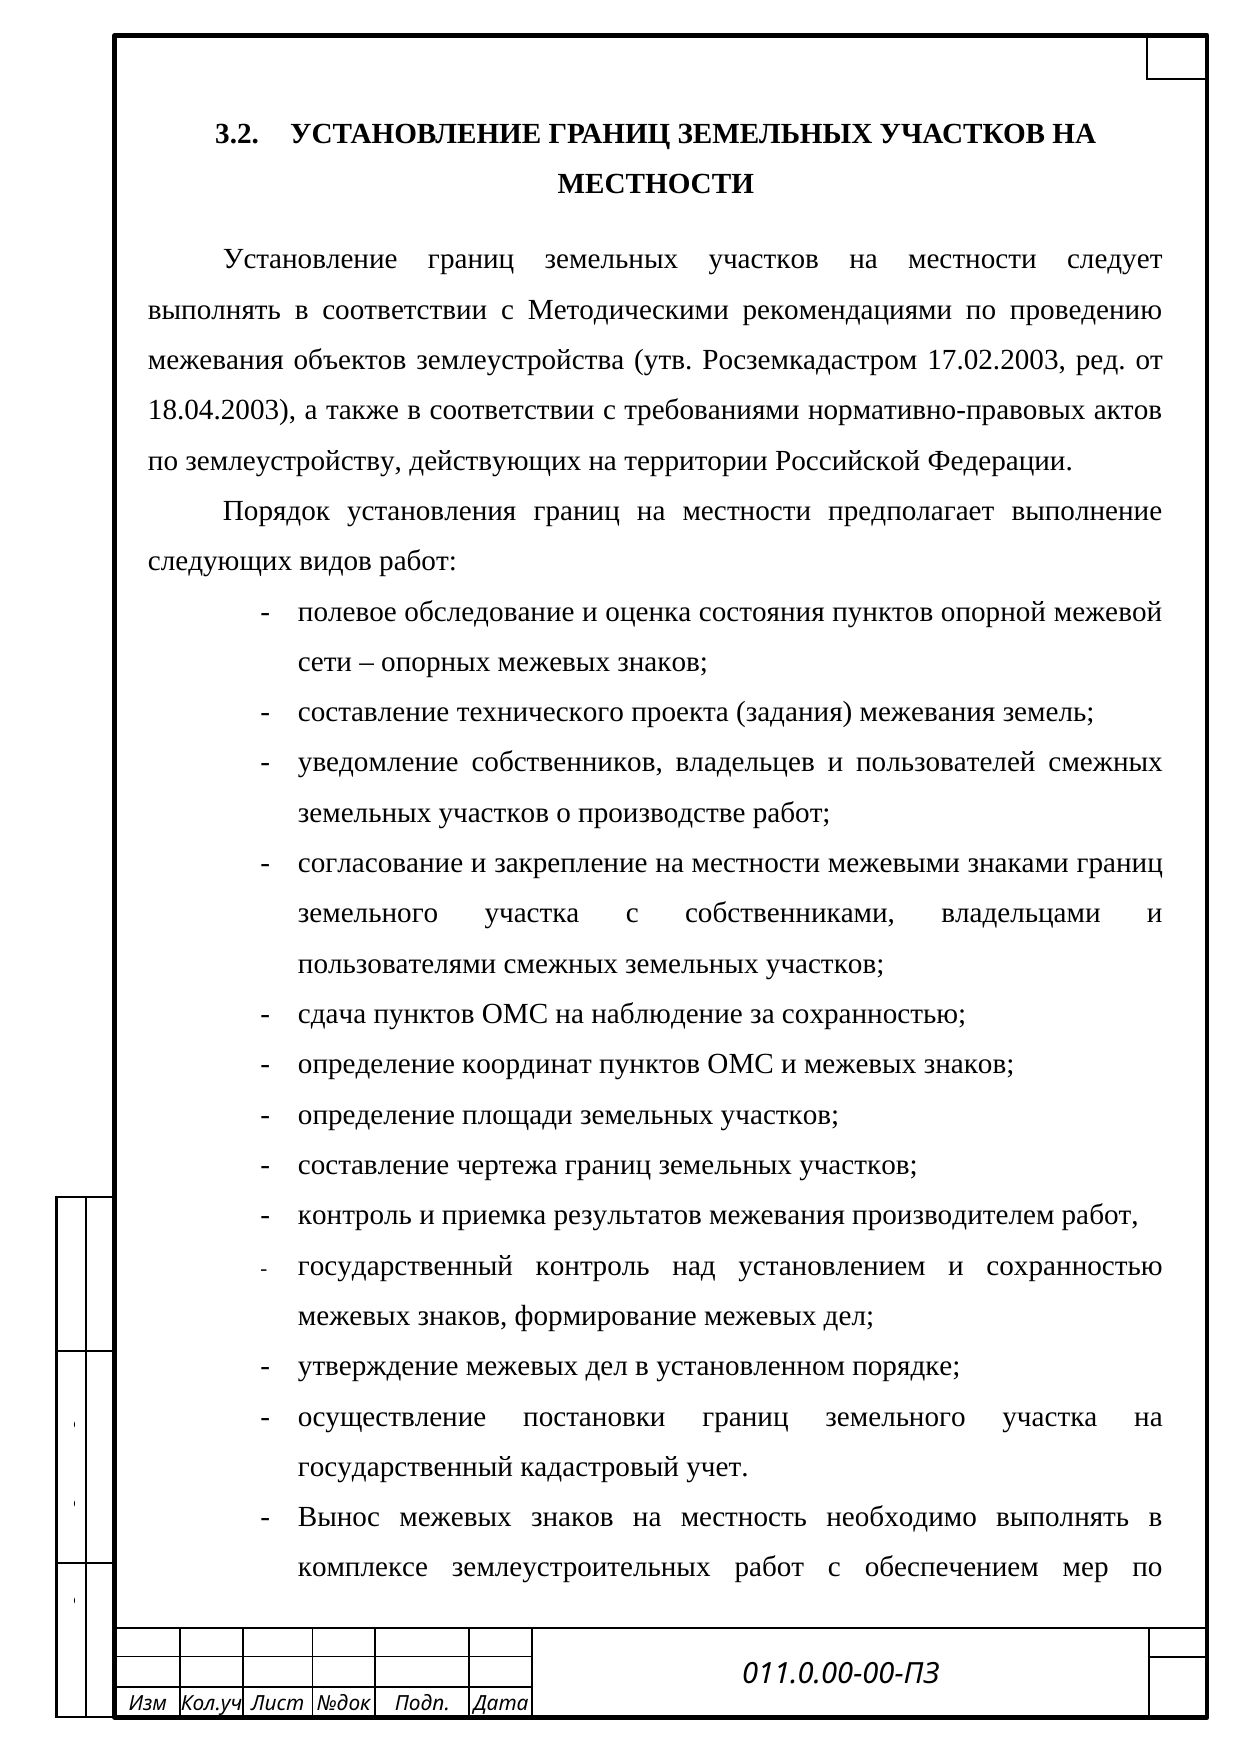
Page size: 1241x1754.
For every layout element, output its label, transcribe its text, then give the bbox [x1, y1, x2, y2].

list составление технического проекта (задания) межевания земель; [260, 694, 1163, 728]
list составление чертежа границ земельных участков; [260, 1147, 1163, 1181]
list полевое обследование и оценка состояния пунктов опорной межевой сети – опорных межевых знаков; [260, 594, 1163, 677]
list определение площади земельных участков; [260, 1097, 1163, 1130]
list государственный контроль над установлением и сохранностью межевых знаков, формирование межевых дел; [260, 1248, 1163, 1332]
subtitle УСТАНОВЛЕНИЕ ГРАНИЦ ЗЕМЕЛЬНЫХ УЧАСТКОВ НА МЕСТНОСТИ [148, 116, 1163, 200]
list сдача пунктов ОМС на наблюдение за сохранностью; [260, 996, 1163, 1030]
list осуществление постановки границ земельного участка на государственный кадастровый учет. [260, 1399, 1163, 1482]
list контроль и приемка результатов межевания производителем работ, [260, 1197, 1163, 1231]
text Установление границ земельных участков на местности следует выполнять в соответствии с Методическими рекомендациями по проведению межевания объектов землеустройства (утв. Росземкадастром 17.02.2003, ред. от 18.04.2003), а также в соответствии с требованиями нормативно-правовых актов по землеустройству, действующих на территории Российской Федерации. [148, 241, 1163, 476]
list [260, 1499, 1163, 1583]
list согласование и закрепление на местности межевыми знаками границ земельного участка с собственниками, владельцами и пользователями смежных земельных участков; [260, 845, 1163, 979]
text Порядок установления границ на местности предполагает выполнение следующих видов работ: [148, 493, 1163, 577]
list определение координат пунктов ОМС и межевых знаков; [260, 1046, 1163, 1080]
list уведомление собственников, владельцев и пользователей смежных земельных участков о производстве работ; [260, 744, 1163, 828]
list утверждение межевых дел в установленном порядке; [260, 1348, 1163, 1382]
